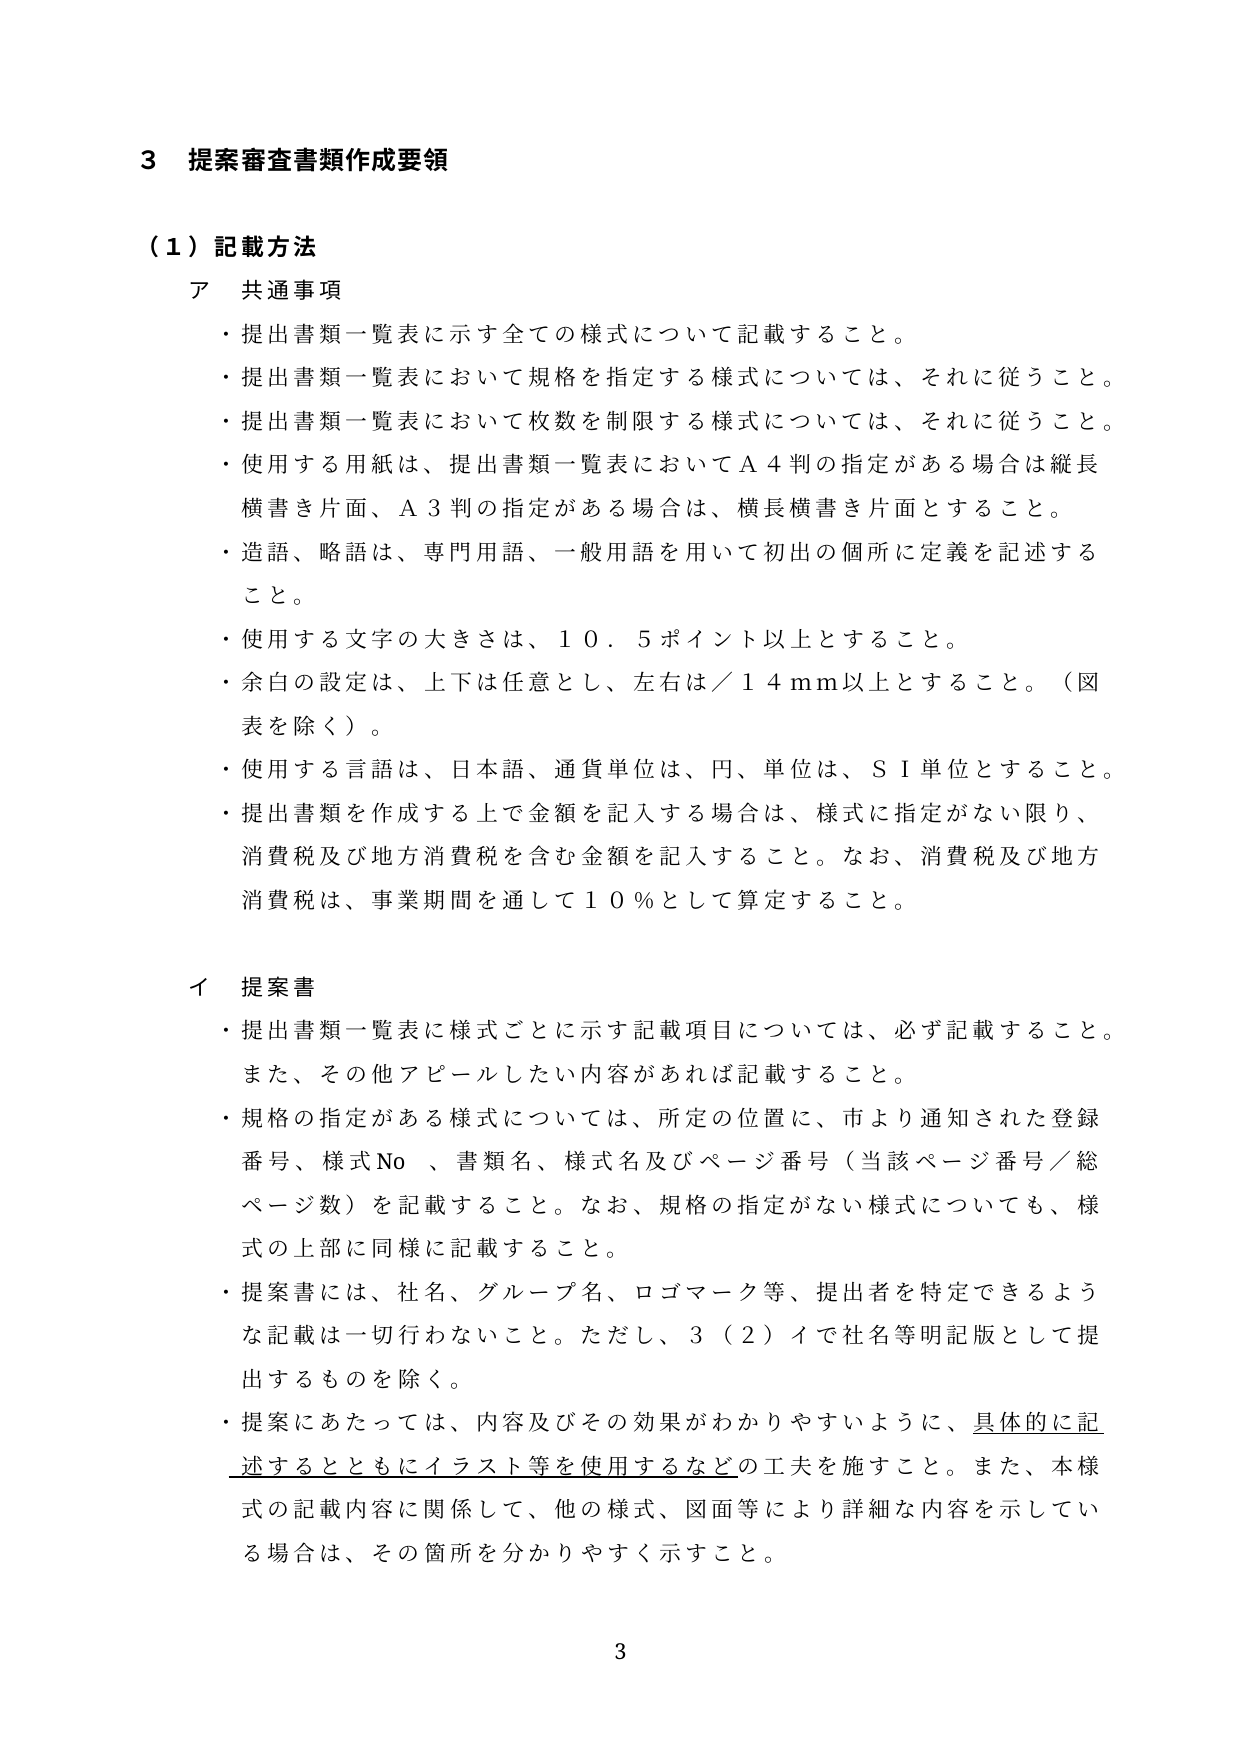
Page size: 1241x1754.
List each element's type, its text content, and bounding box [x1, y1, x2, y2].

text ・提案にあたっては、内容及びその効果がわかりやすいように、具体的に記述するとともにイラスト等を使用するなどの工夫を施すこと。また、本様式の記載内容に関係して、他の様式、図面等により詳細な内容を示している場合は、その箇所を分かりやすく示すこと。 [206, 1399, 1104, 1574]
subtitle ３ 提案審査書類作成要領 [136, 137, 1104, 180]
text イ 提案書 [136, 964, 1104, 1008]
text ・使用する言語は、日本語、通貨単位は、円、単位は、ＳＩ単位とすること。 [206, 746, 1104, 790]
text ・提出書類一覧表において規格を指定する様式については、それに従うこと。 [206, 354, 1104, 398]
text ・余白の設定は、上下は任意とし、左右は／１４ｍｍ以上とすること。（図表を除く）。 [206, 659, 1104, 746]
text ・規格の指定がある様式については、所定の位置に、市より通知された登録番号、様式No、書類名、様式名及びページ番号（当該ページ番号／総ページ数）を記載すること。なお、規格の指定がない様式についても、様式の上部に同様に記載すること。 [206, 1095, 1104, 1269]
text ・提出書類一覧表において枚数を制限する様式については、それに従うこと。 [206, 398, 1104, 442]
text ・提出書類を作成する上で金額を記入する場合は、様式に指定がない限り、消費税及び地方消費税を含む金額を記入すること。なお、消費税及び地方消費税は、事業期間を通して１０％として算定すること。 [206, 790, 1104, 921]
subtitle （１）記載方法 [136, 224, 1104, 267]
text ・造語、略語は、専門用語、一般用語を用いて初出の個所に定義を記述すること。 [206, 529, 1104, 616]
text ・提案書には、社名、グループ名、ロゴマーク等、提出者を特定できるような記載は一切行わないこと。ただし、３（２）イで社名等明記版として提出するものを除く。 [206, 1269, 1104, 1399]
text ・使用する用紙は、提出書類一覧表においてＡ４判の指定がある場合は縦長横書き片面、Ａ３判の指定がある場合は、横長横書き片面とすること。 [206, 442, 1104, 529]
text ・提出書類一覧表に様式ごとに示す記載項目については、必ず記載すること。また、その他アピールしたい内容があれば記載すること。 [206, 1008, 1104, 1095]
text ア 共通事項 [136, 267, 1104, 311]
text ・使用する文字の大きさは、１０．５ポイント以上とすること。 [206, 616, 1104, 659]
text ・提出書類一覧表に示す全ての様式について記載すること。 [206, 311, 1104, 354]
